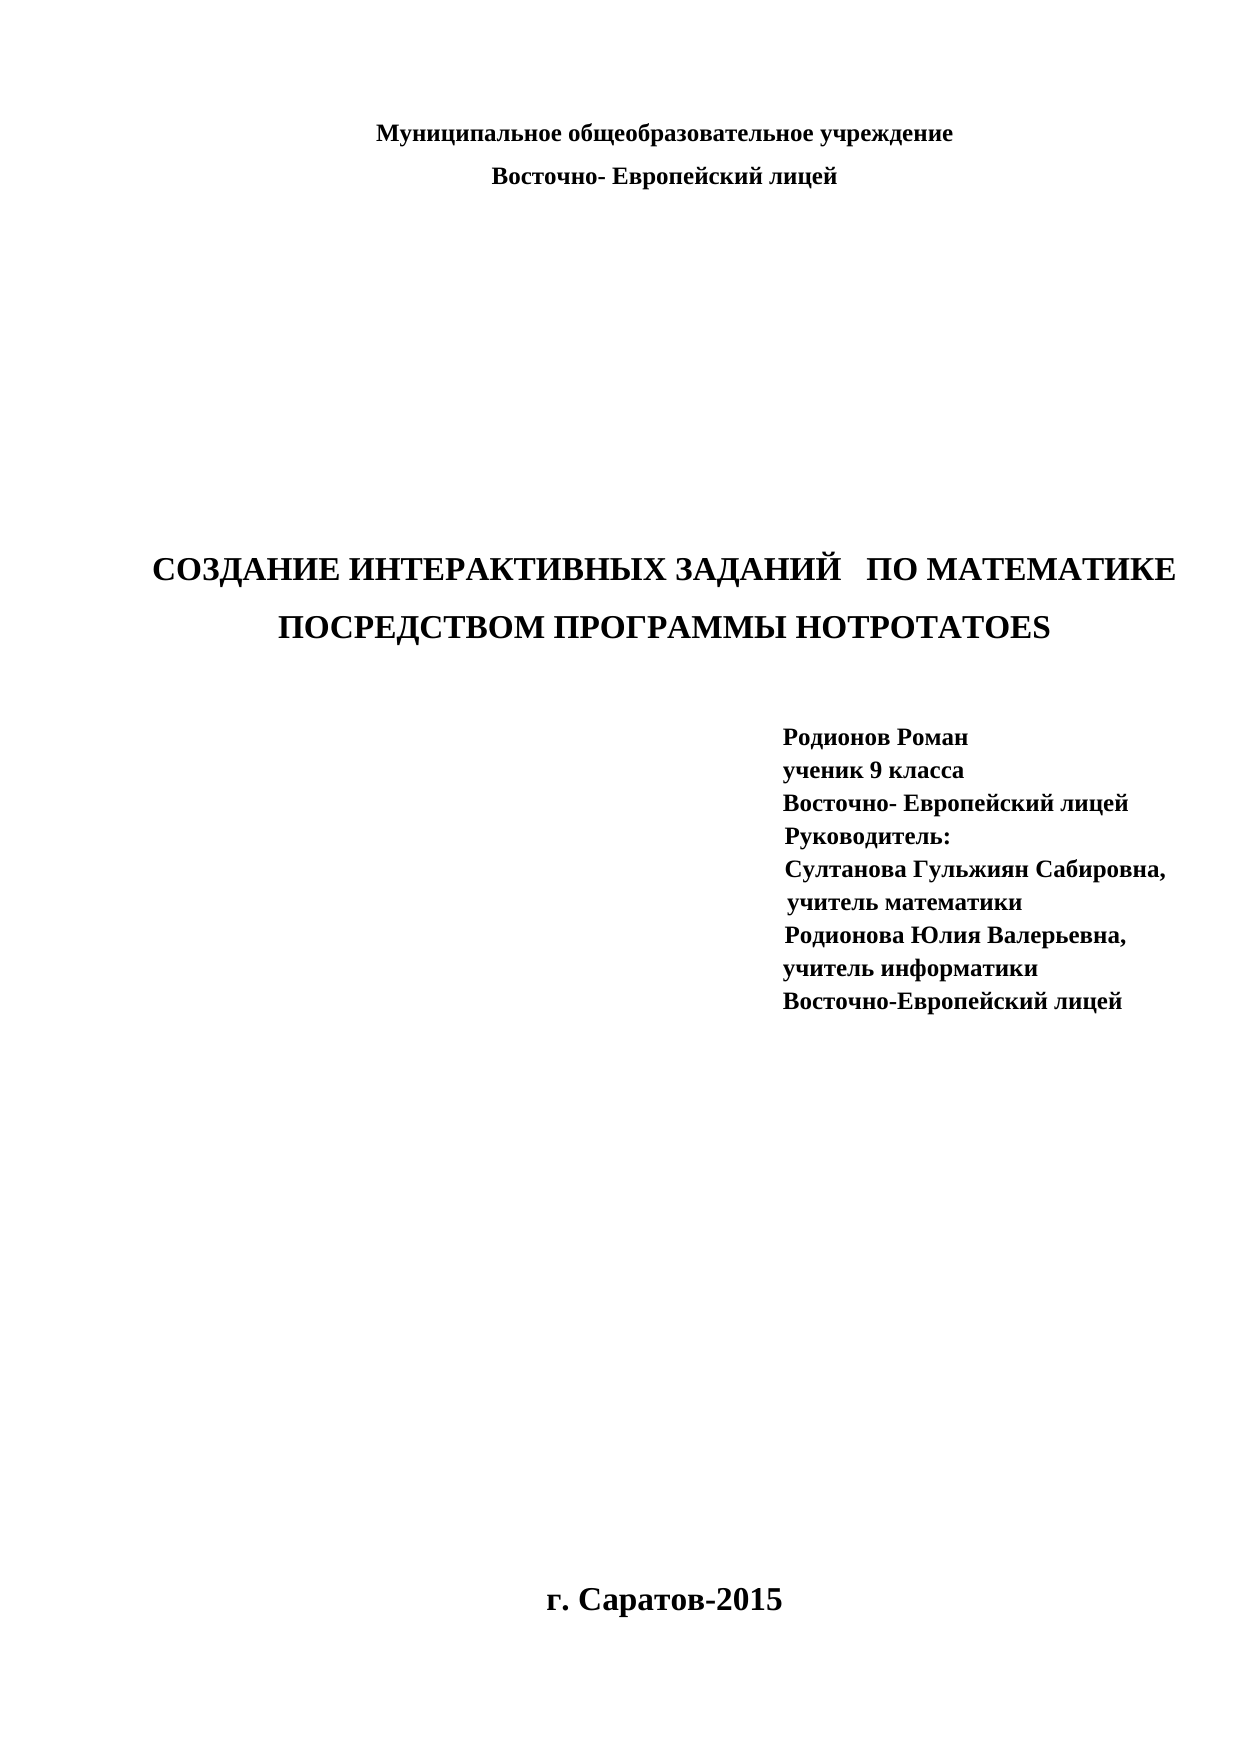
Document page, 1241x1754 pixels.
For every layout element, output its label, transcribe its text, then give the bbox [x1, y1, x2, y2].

text СОЗДАНИЕ ИНТЕРАКТИВНЫХ ЗАДАНИЙ ПО МАТЕМАТИКЕ ПОСРЕДСТВОМ ПРОГРАММЫ HOTPOTATOES [148, 549, 1181, 645]
text Родионов Роман [783, 722, 1181, 751]
text учитель информатики [783, 953, 1181, 982]
text учитель математики [606, 887, 1181, 916]
text Султанова Гульжиян Сабировна, [606, 854, 1181, 883]
text Руководитель: [606, 821, 1181, 850]
text Муниципальное общеобразовательное учреждение [148, 118, 1181, 147]
text Восточно- Европейский лицей [148, 161, 1181, 190]
text ученик 9 класса [783, 755, 1181, 784]
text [148, 1580, 1181, 1618]
text Родионова Юлия Валерьевна, [753, 920, 1181, 949]
text Восточно-Европейский лицей [783, 986, 1181, 1015]
text Восточно- Европейский лицей [783, 788, 1181, 817]
